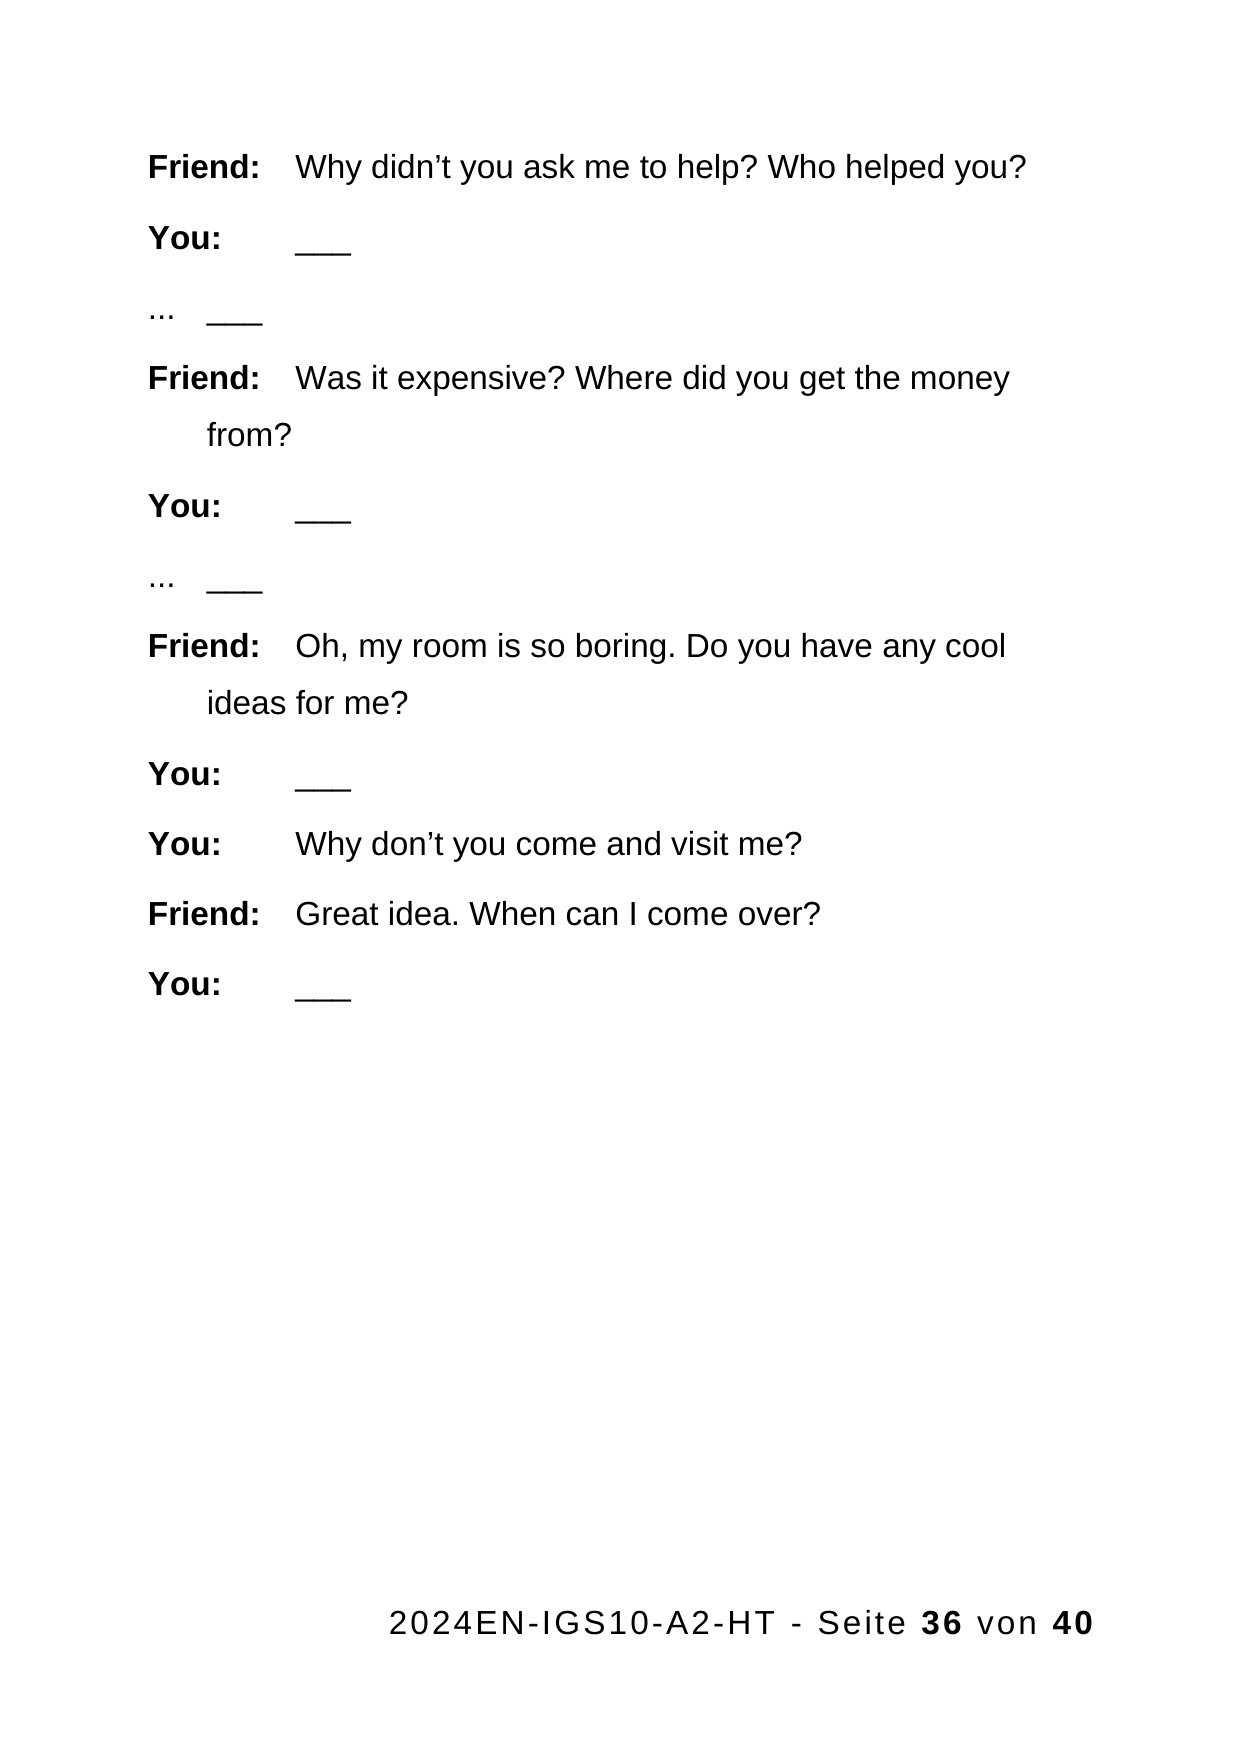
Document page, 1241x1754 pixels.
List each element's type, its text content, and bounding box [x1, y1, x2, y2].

list ... ___ [148, 288, 1093, 326]
list ... ___ [148, 556, 1093, 594]
list Friend: Why didn’t you ask me to help? Who helped you? [148, 148, 1093, 186]
list Friend: Great idea. When can I come over? [148, 894, 1093, 932]
list Friend: Was it expensive? Where did you get the money from? [148, 358, 1093, 454]
list You: ___ [148, 964, 1093, 1002]
list You: ___ [148, 486, 1093, 524]
list You: Why don’t you come and visit me? [148, 824, 1093, 862]
list Friend: Oh, my room is so boring. Do you have any cool ideas for me? [148, 626, 1093, 722]
list You: ___ [148, 218, 1093, 256]
list You: ___ [148, 753, 1093, 792]
